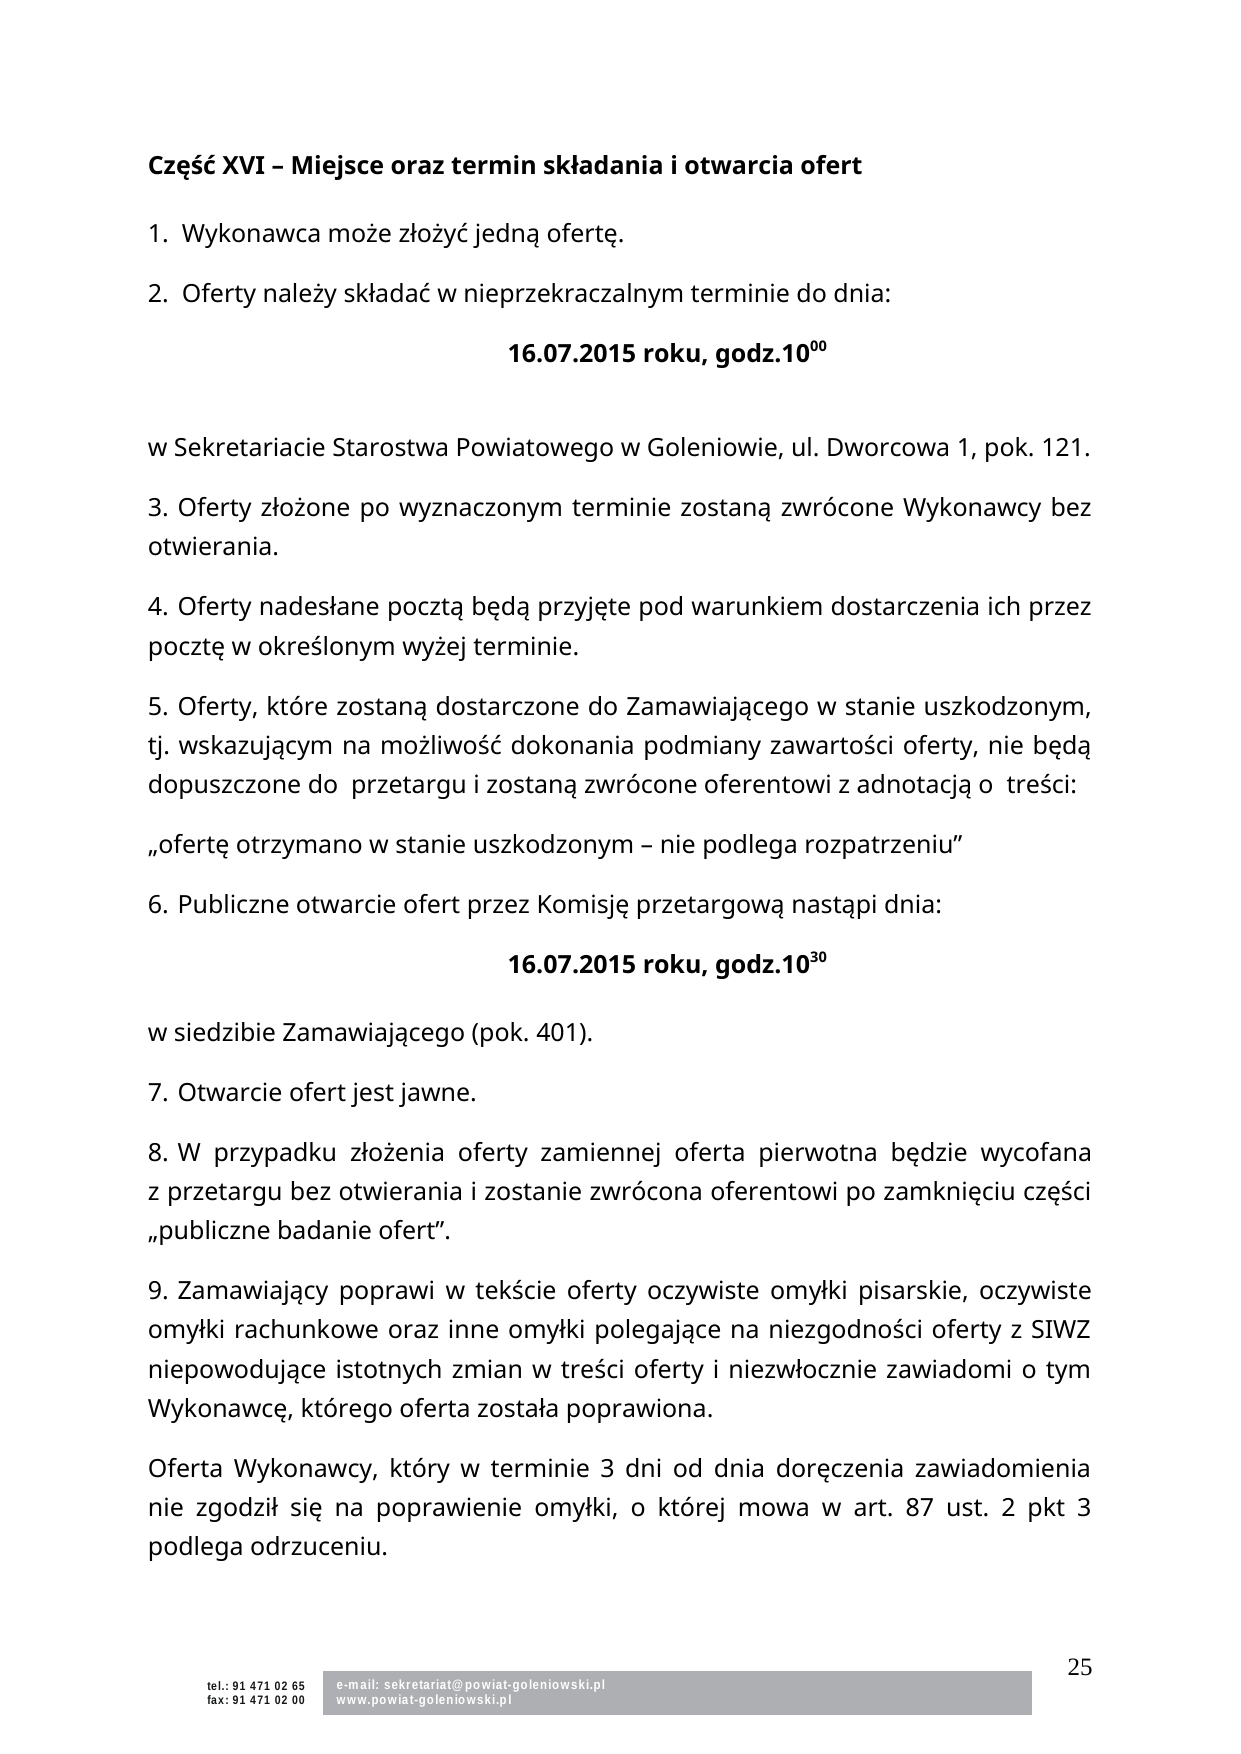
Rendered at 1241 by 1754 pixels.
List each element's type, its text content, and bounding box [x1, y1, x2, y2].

text w siedzibie Zamawiającego (pok. 401). [148, 1014, 1093, 1049]
text 4. Oferty nadesłane pocztą będą przyjęte pod warunkiem dostarczenia ich przez pocztę w określonym wyżej terminie. [148, 589, 1093, 662]
subtitle Część XVI – Miejsce oraz termin składania i otwarcia ofert [148, 148, 1093, 182]
text „ofertę otrzymano w stanie uszkodzonym – nie podlega rozpatrzeniu” [148, 826, 1093, 861]
text 2. Oferty należy składać w nieprzekraczalnym terminie do dnia: [148, 276, 1093, 310]
text Oferta Wykonawcy, który w terminie 3 dni od dnia doręczenia zawiadomienia nie zgodził się na poprawienie omyłki, o której mowa w art. 87 ust. 2 pkt 3 podlega odrzuceniu. [148, 1450, 1093, 1563]
text 9. Zamawiający poprawi w tekście oferty oczywiste omyłki pisarskie, oczywiste omyłki rachunkowe oraz inne omyłki polegające na niezgodności oferty z SIWZ niepowodujące istotnych zmian w treści oferty i niezwłocznie zawiadomi o tym Wykonawcę, którego oferta została poprawiona. [148, 1273, 1093, 1424]
text 5. Oferty, które zostaną dostarczone do Zamawiającego w stanie uszkodzonym, tj. wskazującym na możliwość dokonania podmiany zawartości oferty, nie będą dopuszczone do przetargu i zostaną zwrócone oferentowi z adnotacją o treści: [148, 688, 1093, 801]
subtitle 16.07.2015 roku, godz.1030 [241, 946, 1093, 981]
text 8. W przypadku złożenia oferty zamiennej oferta pierwotna będzie wycofana z przetargu bez otwierania i zostanie zwrócona oferentowi po zamknięciu części „publiczne badanie ofert”. [148, 1134, 1093, 1247]
text 7. Otwarcie ofert jest jawne. [148, 1074, 1093, 1109]
text 6. Publiczne otwarcie ofert przez Komisję przetargową nastąpi dnia: [148, 886, 1093, 921]
text 3. Oferty złożone po wyznaczonym terminie zostaną zwrócone Wykonawcy bez otwierania. [148, 490, 1093, 563]
subtitle 16.07.2015 roku, godz.1000 [241, 336, 1093, 370]
text 1. Wykonawca może złożyć jedną ofertę. [148, 216, 1093, 250]
text w Sekretariacie Starostwa Powiatowego w Goleniowie, ul. Dworcowa 1, pok. 121. [148, 430, 1093, 464]
